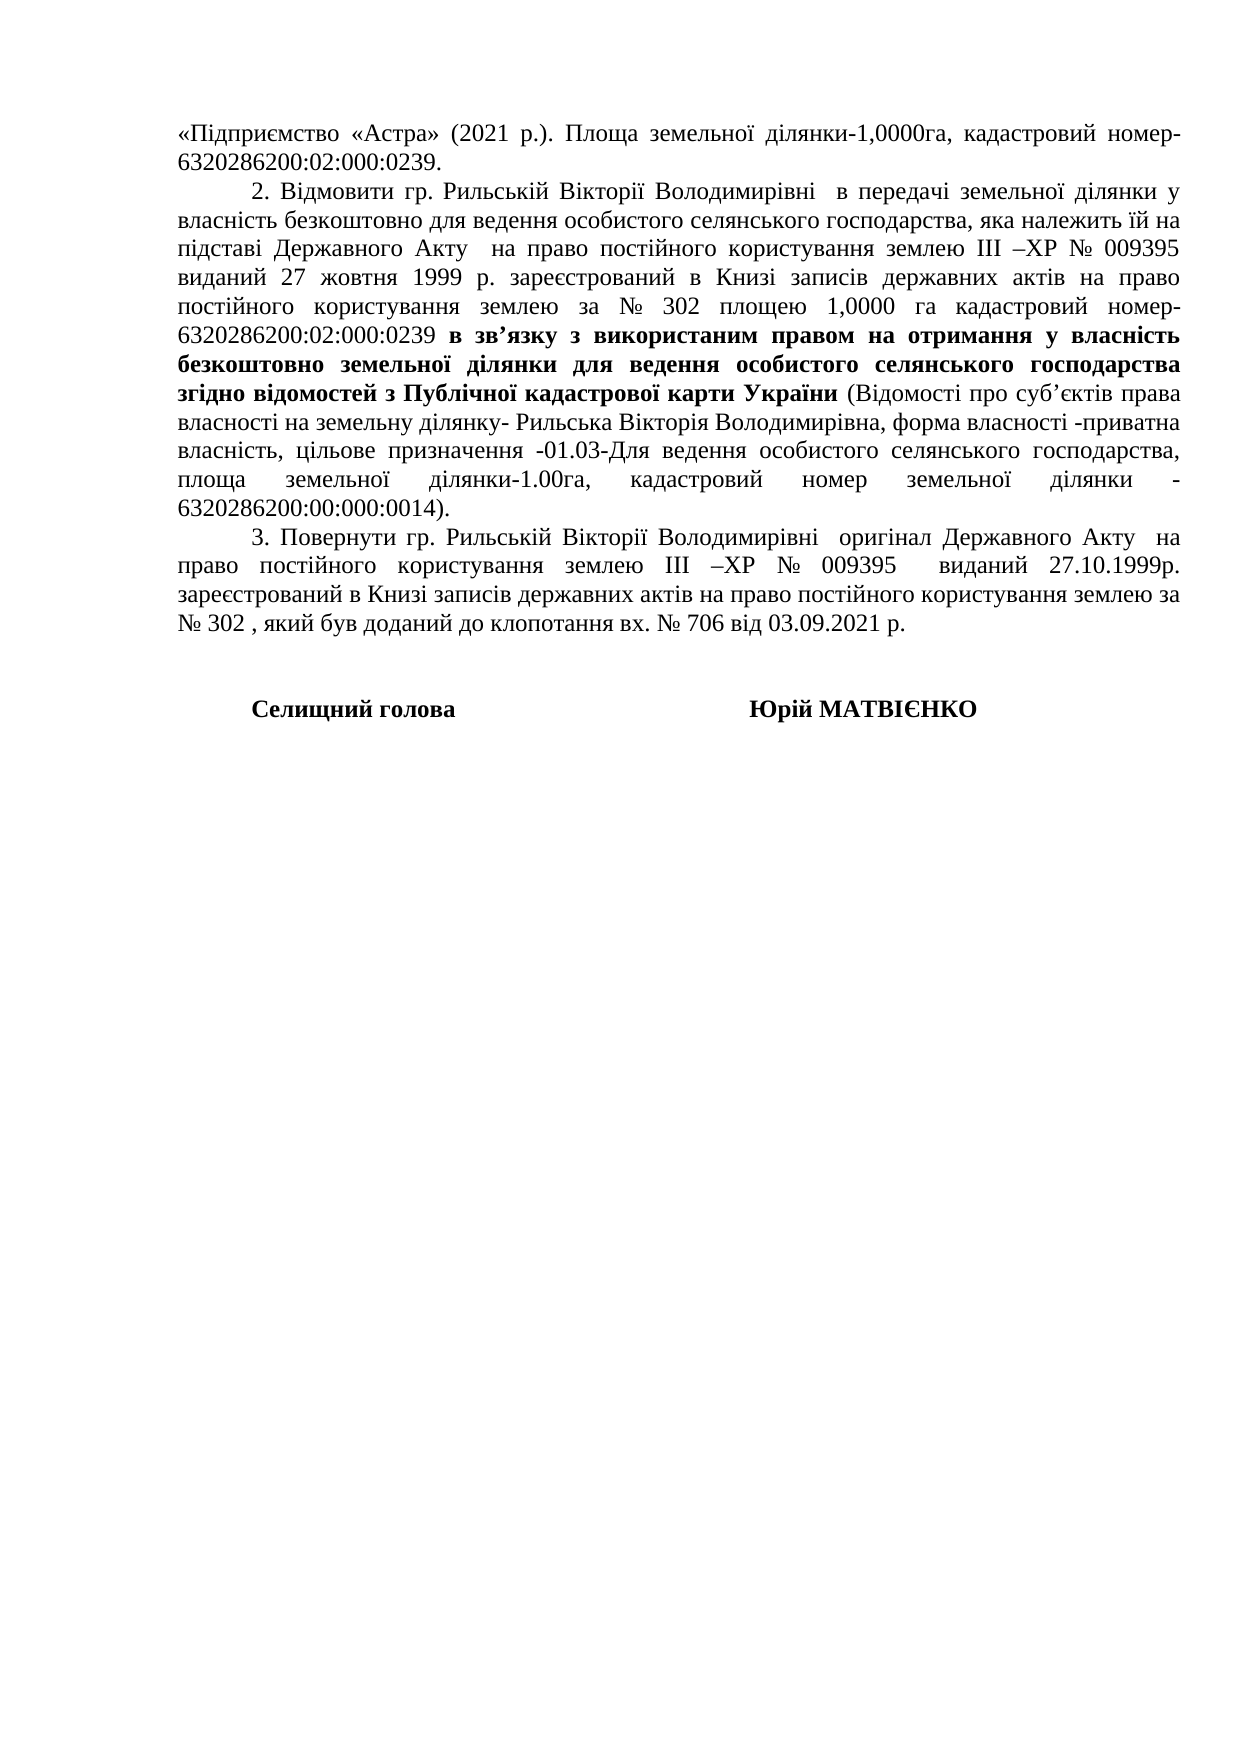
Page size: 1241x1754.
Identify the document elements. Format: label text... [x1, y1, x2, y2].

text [177, 118, 1181, 176]
text Селищний голова Юрій МАТВІЄНКО [177, 694, 1181, 723]
text 2. Відмовити гр. Рильській Вікторії Володимирівні в передачі земельної ділянки у власність безкоштовно для ведення особистого селянського господарства, яка належить їй на підставі Державного Акту на право постійного користування землею ІІІ –ХР № 009395 виданий 27 жовтня 1999 р. зареєстрований в Книзі записів державних актів на право постійного користування землею за № 302 площею 1,0000 га кадастровий номер- 6320286200:02:000:0239 в зв’язку з використаним правом на отримання у власність безкоштовно земельної ділянки для ведення особистого селянського господарства згідно відомостей з Публічної кадастрової карти України (Відомості про суб’єктів права власності на земельну ділянку- Рильська Вікторія Володимирівна, форма власності -приватна власність, цільове призначення -01.03-Для ведення особистого селянського господарства, площа земельної ділянки-1.00га, кадастровий номер земельної ділянки -6320286200:00:000:0014). [177, 176, 1181, 522]
text 3. Повернути гр. Рильській Вікторії Володимирівні оригінал Державного Акту на право постійного користування землею ІІІ –ХР № 009395 виданий 27.10.1999р. зареєстрований в Книзі записів державних актів на право постійного користування землею за № 302 , який був доданий до клопотання вх. № 706 від 03.09.2021 р. [177, 522, 1181, 637]
